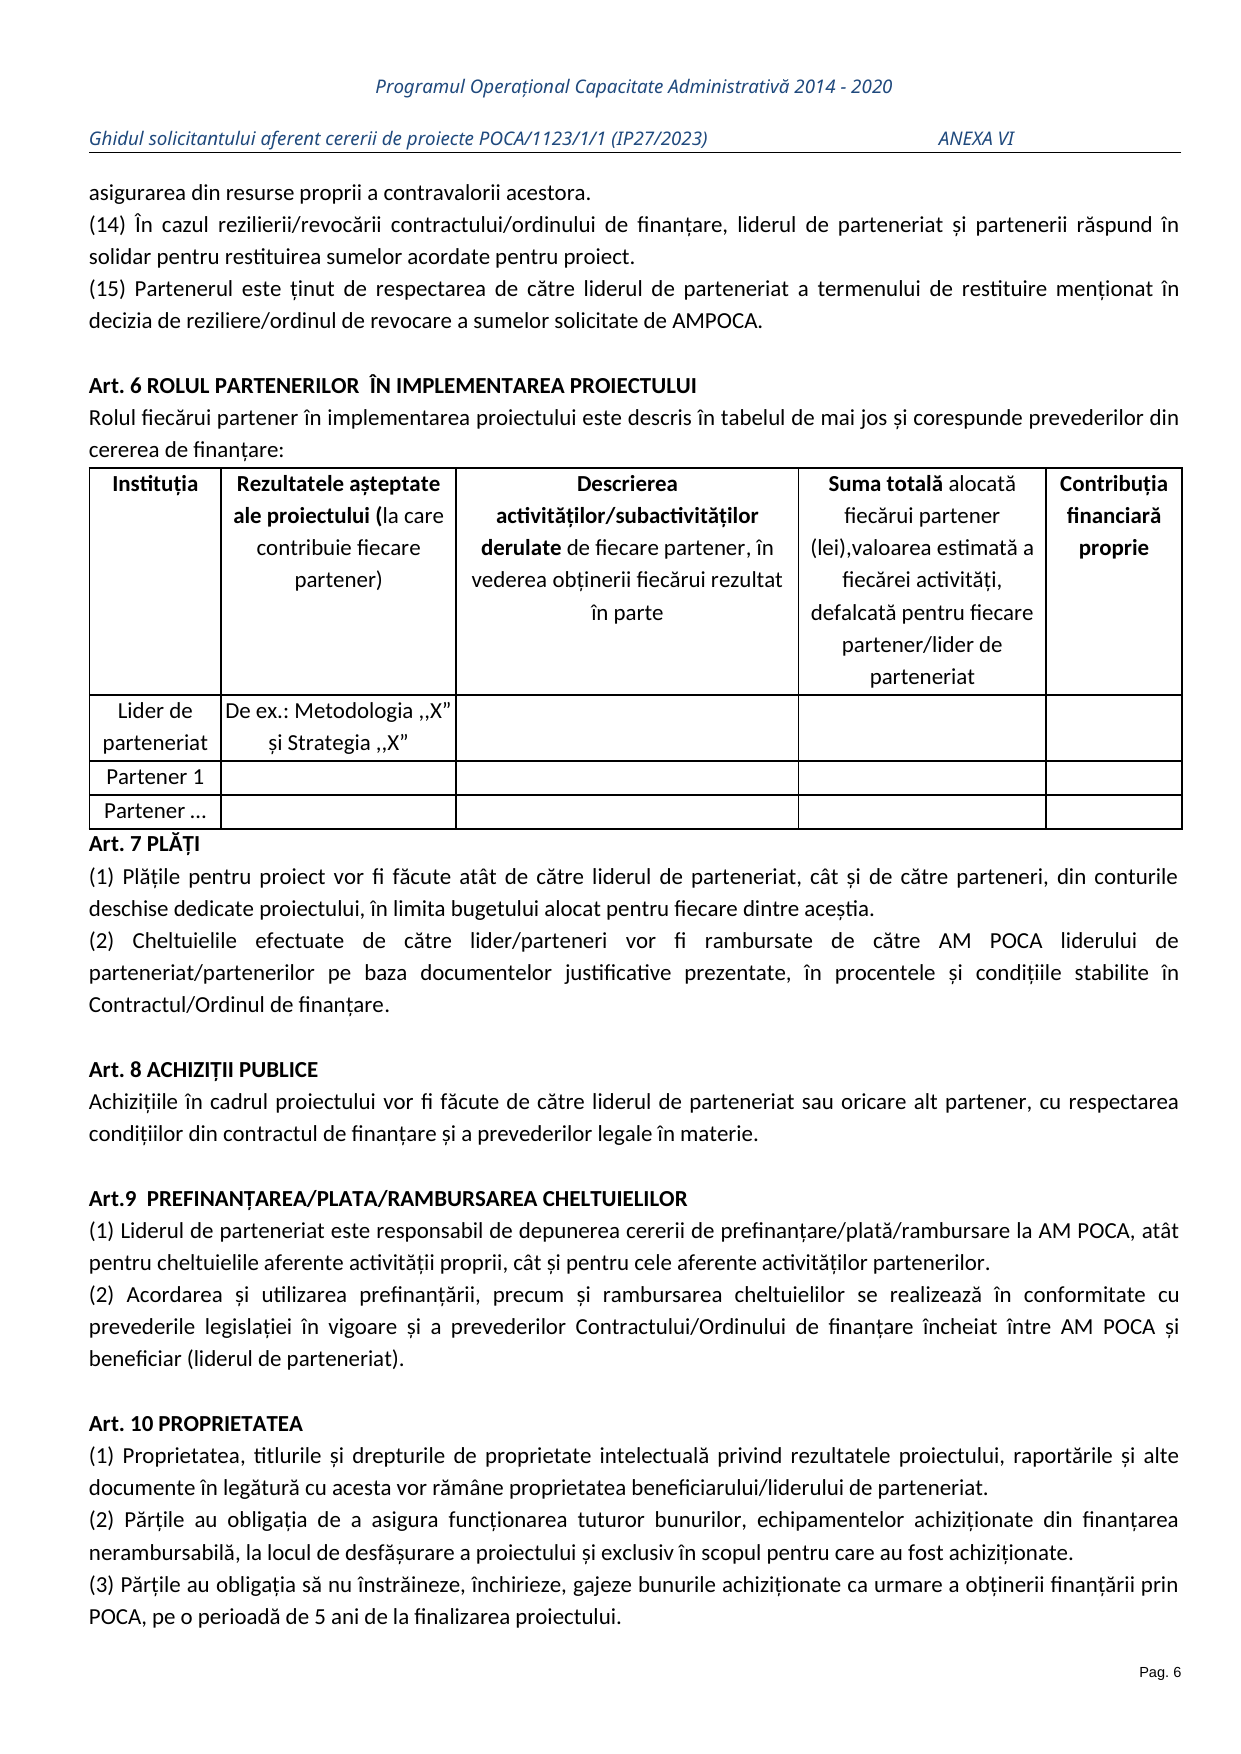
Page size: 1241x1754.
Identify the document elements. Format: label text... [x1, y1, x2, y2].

table_header Instituția [90, 469, 220, 694]
table_header Rezultatele așteptate ale proiectului (la care contribuie fiecare partener) [222, 469, 455, 694]
table_cell [222, 762, 455, 794]
table_header Suma totală alocată fiecărui partener (lei),valoarea estimată a fiecărei activități, defalcată pentru fiecare partener/lider de parteneriat [799, 469, 1045, 694]
table_cell [1047, 796, 1181, 828]
subtitle (1) Plățile pentru proiect vor fi făcute atât de către liderul de parteneriat, cât și de către parteneri, din conturile deschise dedicate proiectului, în limita bugetului alocat pentru fiecare dintre aceștia. [89, 862, 1181, 922]
table_cell [457, 696, 798, 760]
table_cell [799, 696, 1045, 760]
text (14) În cazul rezilierii/revocării contractului/ordinului de finanțare, liderul de parteneriat și partenerii răspund în solidar pentru restituirea sumelor acordate pentru proiect. [52, 210, 1181, 270]
text Rolul fiecărui partener în implementarea proiectului este descris în tabelul de mai jos și corespunde prevederilor din cererea de finanțare: [89, 403, 1181, 463]
table_cell [222, 796, 455, 828]
text Art. 7 PLĂȚI [89, 830, 1181, 858]
subtitle (3) Părțile au obligația să nu înstrăineze, închirieze, gajeze bunurile achiziționate ca urmare a obținerii finanțării prin POCA, pe o perioadă de 5 ani de la finalizarea proiectului. [89, 1570, 1181, 1630]
text (1) Liderul de parteneriat este responsabil de depunerea cererii de prefinanțare/plată/rambursare la AM POCA, atât pentru cheltuielile aferente activității proprii, cât și pentru cele aferente activităților partenerilor. [89, 1216, 1181, 1276]
table_cell Lider de parteneriat [90, 696, 220, 760]
text Art. 6 ROLUL PARTENERILOR ÎN IMPLEMENTAREA PROIECTULUI [89, 371, 1181, 399]
text (2) Cheltuielile efectuate de către lider/parteneri vor fi rambursate de către AM POCA liderului de parteneriat/partenerilor pe baza documentelor justificative prezentate, în procentele și condițiile stabilite în Contractul/Ordinul de finanțare. [89, 926, 1181, 1018]
table_cell Partener 1 [90, 762, 220, 794]
text (1) Proprietatea, titlurile și drepturile de proprietate intelectuală privind rezultatele proiectului, raportările și alte documente în legătură cu acesta vor rămâne proprietatea beneficiarului/liderului de parteneriat. [89, 1441, 1181, 1501]
table_header Contribuția financiară proprie [1047, 469, 1181, 694]
text (15) Partenerul este ținut de respectarea de către liderul de parteneriat a termenului de restituire menționat în decizia de reziliere/ordinul de revocare a sumelor solicitate de AMPOCA. [52, 274, 1181, 334]
text Art. 10 PROPRIETATEA [89, 1409, 1181, 1437]
table_cell [1047, 696, 1181, 760]
text Achizițiile în cadrul proiectului vor fi făcute de către liderul de parteneriat sau oricare alt partener, cu respectarea condițiilor din contractul de finanțare și a prevederilor legale în materie. [89, 1087, 1181, 1147]
text Art.9 PREFINANȚAREA/PLATA/RAMBURSAREA CHELTUIELILOR [89, 1184, 1181, 1212]
table_cell [1047, 762, 1181, 794]
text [52, 178, 1181, 206]
table_cell [799, 796, 1045, 828]
text (2) Acordarea și utilizarea prefinanțării, precum și rambursarea cheltuielilor se realizează în conformitate cu prevederile legislației în vigoare și a prevederilor Contractului/Ordinului de finanțare încheiat între AM POCA și beneficiar (liderul de parteneriat). [89, 1280, 1181, 1373]
table_header Descrierea activităților/subactivităților derulate de fiecare partener, în vederea obținerii fiecărui rezultat în parte [457, 469, 798, 694]
table_cell [457, 762, 798, 794]
text Art. 8 ACHIZIȚII PUBLICE [89, 1055, 1181, 1083]
text (2) Părțile au obligația de a asigura funcționarea tuturor bunurilor, echipamentelor achiziționate din finanțarea nerambursabilă, la locul de desfășurare a proiectului și exclusiv în scopul pentru care au fost achiziționate. [89, 1506, 1181, 1566]
table_cell De ex.: Metodologia ,,X” și Strategia ,,X” [222, 696, 455, 760]
table_cell [457, 796, 798, 828]
table_cell [799, 762, 1045, 794]
table_cell Partener … [90, 796, 220, 828]
